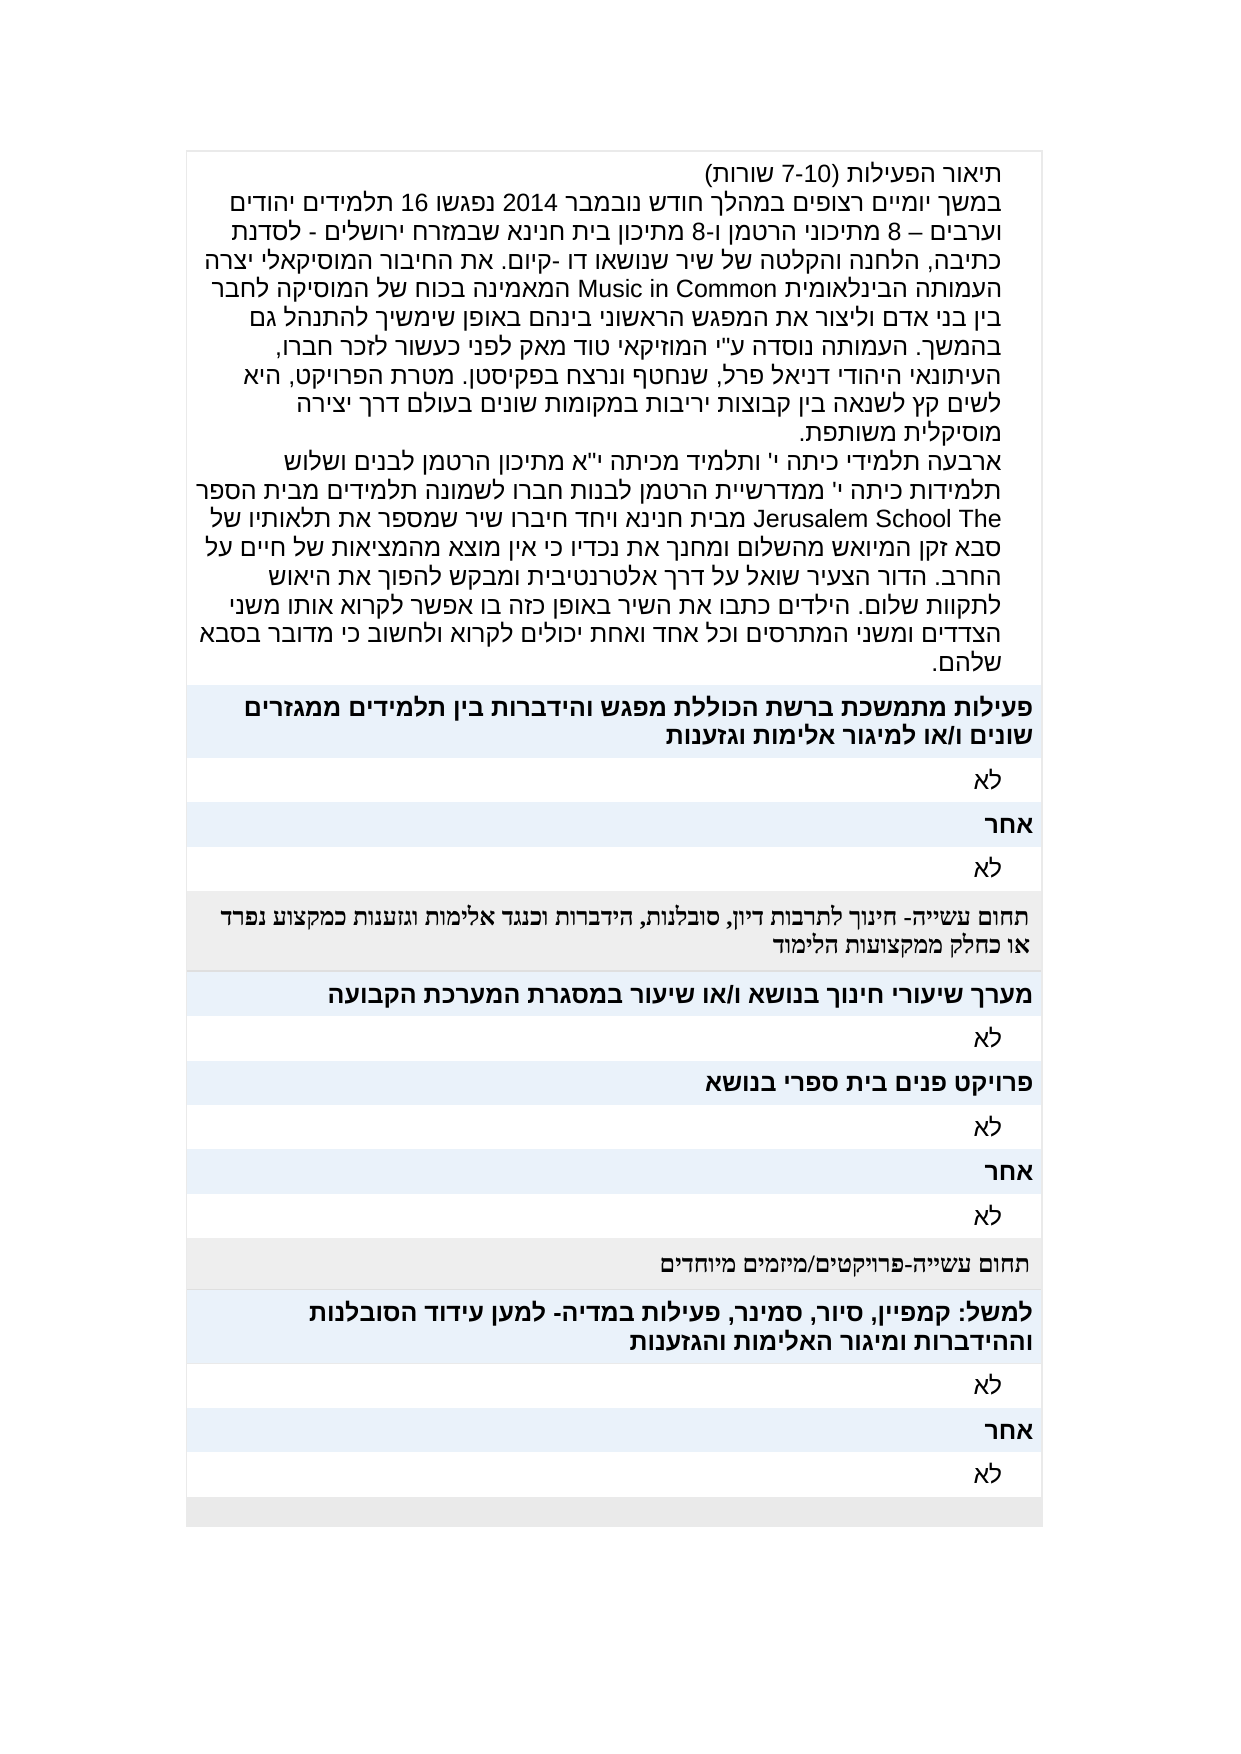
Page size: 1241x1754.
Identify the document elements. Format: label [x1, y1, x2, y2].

table_header [186, 150, 1043, 1527]
